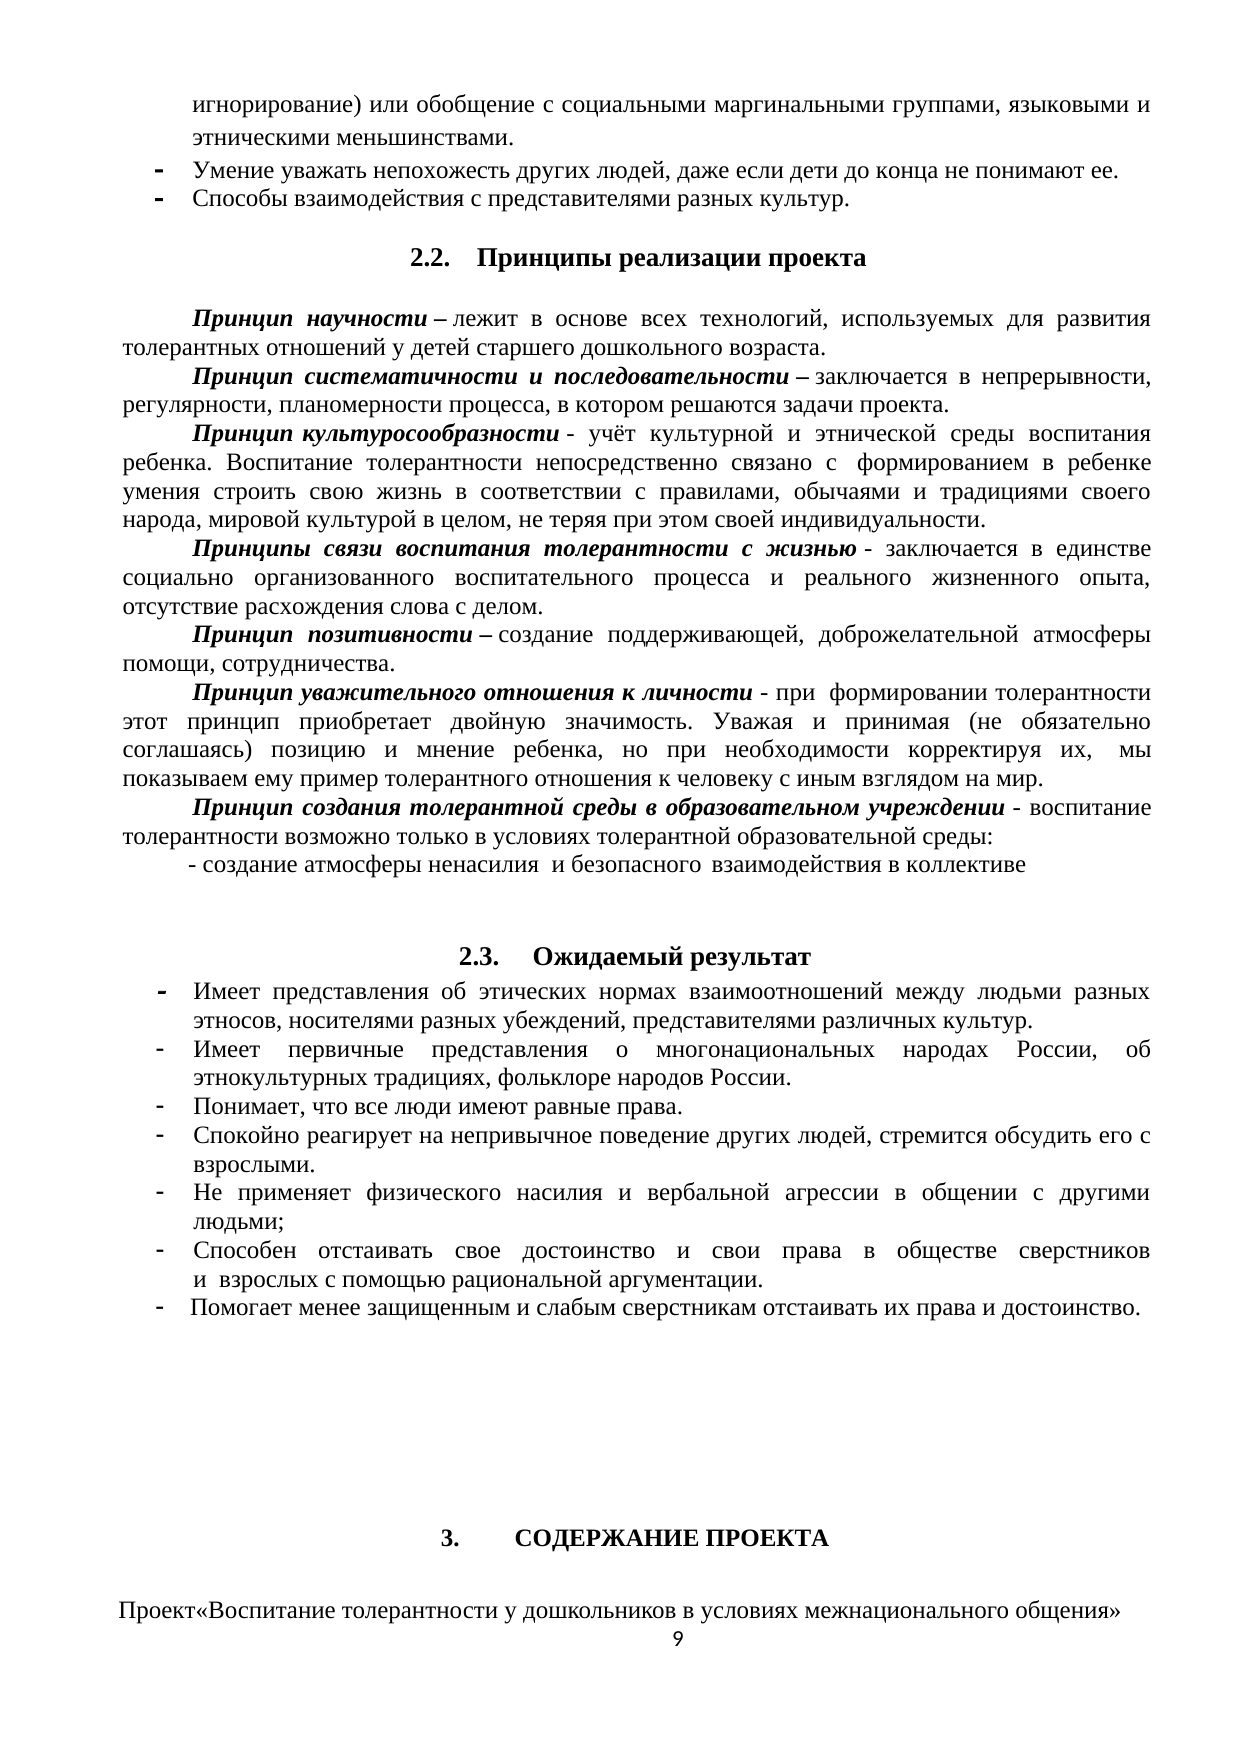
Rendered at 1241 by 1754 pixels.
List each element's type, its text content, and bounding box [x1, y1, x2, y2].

text - создание атмосферы ненасилия и безопасного взаимодействия в коллективе [118, 849, 1152, 878]
text Принцип систематичности и последовательности – заключается в непрерывности, регулярности, планомерности процесса, в котором решаются задачи проекта. [122, 361, 1152, 418]
list Способы взаимодействия с представителями разных культур. [154, 183, 1152, 212]
list Имеет первичные представления о многонациональных народах России, об этнокультурных традициях, фольклоре народов России. [156, 1034, 1152, 1091]
text Принцип научности – лежит в основе всех технологий, используемых для развития толерантных отношений у детей старшего дошкольного возраста. [122, 303, 1152, 361]
text Проект«Воспитание толерантности у дошкольников в условиях межнационального общения» [118, 1595, 1152, 1624]
list Умение уважать непохожесть других людей, даже если дети до конца не понимают ее. [154, 155, 1152, 183]
text Принцип уважительного отношения к личности - при формировании толерантности этот принцип приобретает двойную значимость. Уважая и принимая (не обязательно соглашаясь) позицию и мнение ребенка, но при необходимости корректируя их, мы показываем ему пример толерантного отношения к человеку с иным взглядом на мир. [122, 677, 1152, 792]
text Принцип создания толерантной среды в образовательном учреждении - воспитание толерантности возможно только в условиях толерантной образовательной среды: [122, 792, 1152, 849]
list Понимает, что все люди имеют равные права. [156, 1091, 1152, 1120]
list Принципы реализации проекта [125, 241, 1152, 272]
text Принцип позитивности – создание поддерживающей, доброжелательной атмосферы помощи, сотрудничества. [122, 619, 1152, 677]
list Помогает менее защищенным и слабым сверстникам отстаивать их права и достоинство. [155, 1292, 1152, 1321]
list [154, 89, 1152, 150]
text Принципы связи воспитания толерантности с жизнью - заключается в единстве социально организованного воспитательного процесса и реального жизненного опыта, отсутствие расхождения слова с делом. [122, 533, 1152, 619]
text Принцип культуросообразности - учёт культурной и этнической среды воспитания ребенка. Воспитание толерантности непосредственно связано с формированием в ребенке умения строить свою жизнь в соответствии с правилами, обычаями и традициями своего народа, мировой культурой в целом, не теряя при этом своей индивидуальности. [122, 418, 1152, 533]
list Способен отстаивать свое достоинство и свои права в обществе сверстников и взрослых с помощью рациональной аргументации. [156, 1235, 1152, 1292]
list СОДЕРЖАНИЕ ПРОЕКТА [118, 1523, 1152, 1552]
list Имеет представления об этических нормах взаимоотношений между людьми разных этносов, носителями разных убеждений, представителями различных культур. [156, 976, 1152, 1034]
list Спокойно реагирует на непривычное поведение других людей, стремится обсудить его с взрослыми. [156, 1120, 1152, 1177]
list Не применяет физического насилия и вербальной агрессии в общении с другими людьми; [156, 1177, 1152, 1235]
list Ожидаемый результат [118, 941, 1152, 972]
